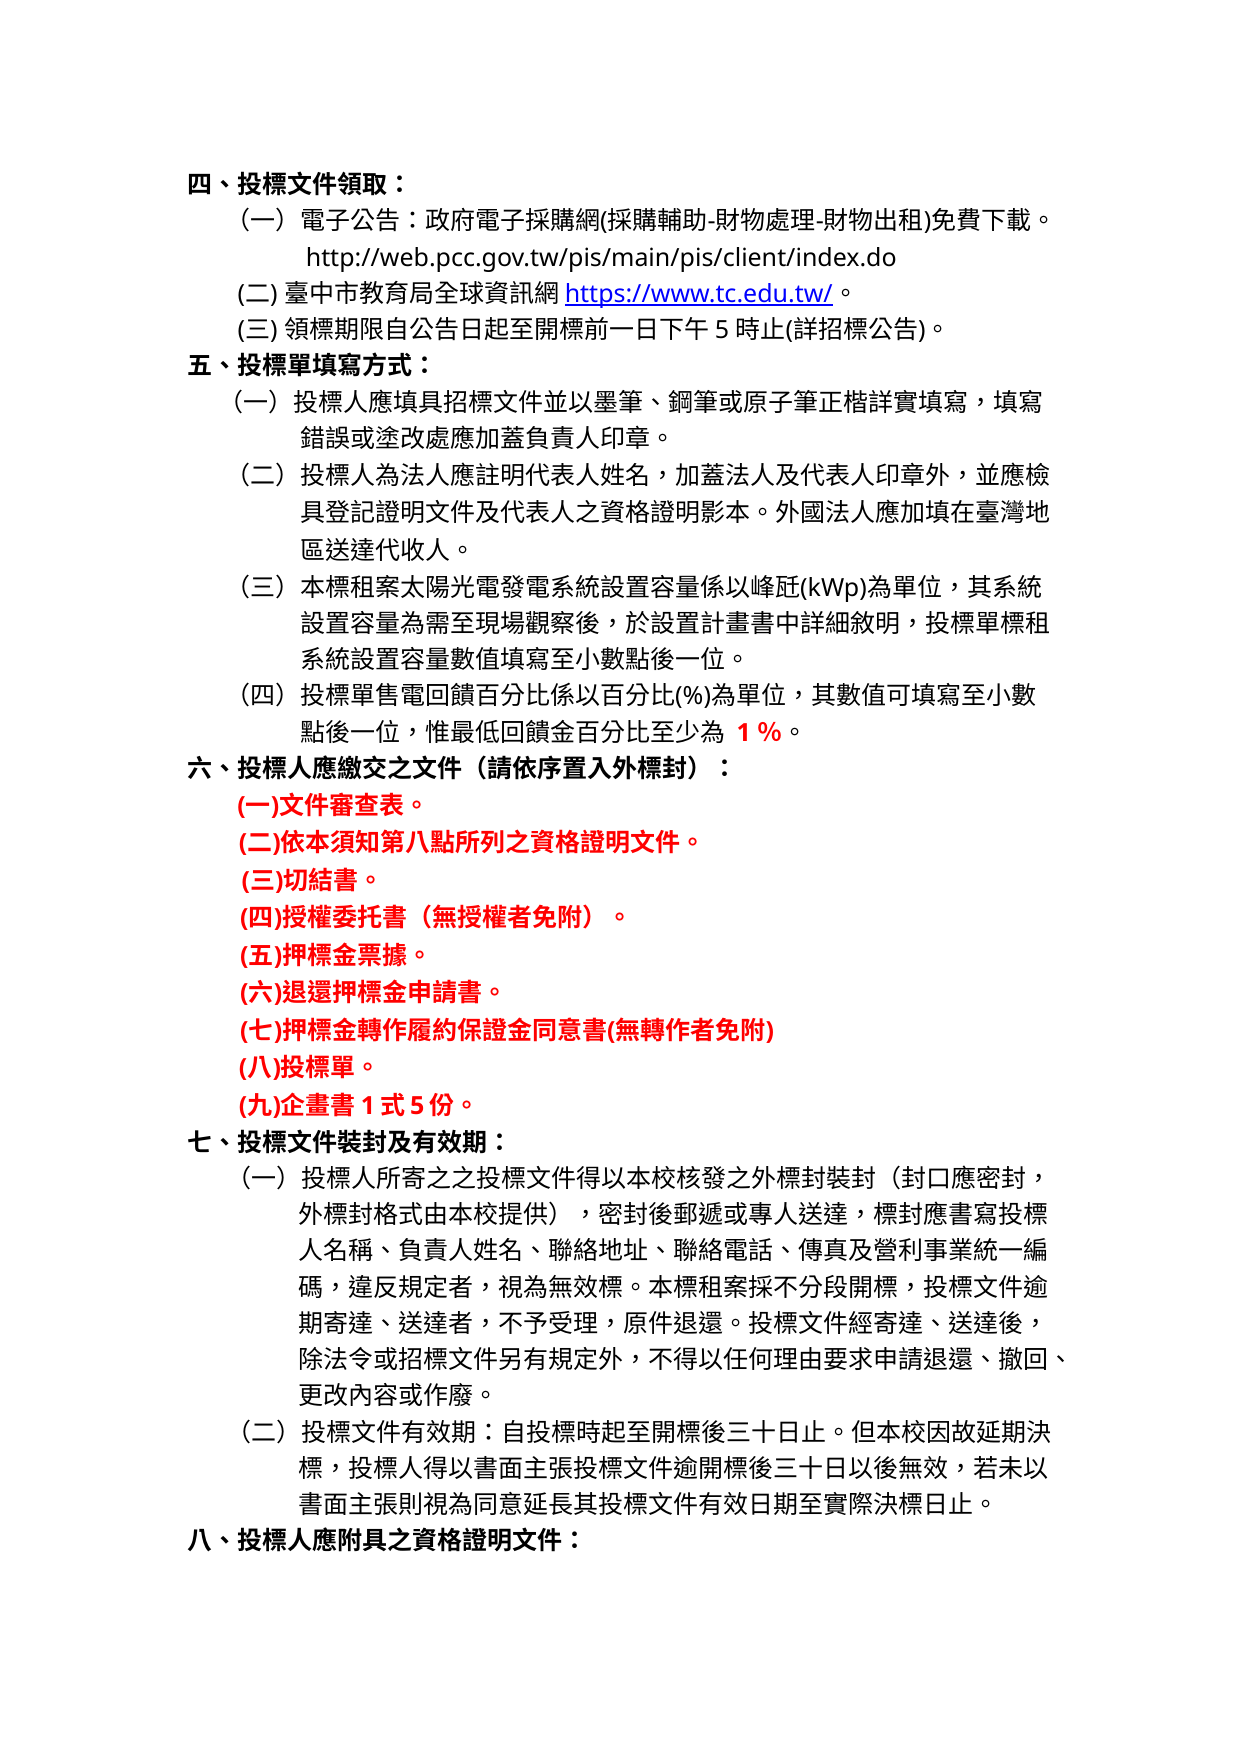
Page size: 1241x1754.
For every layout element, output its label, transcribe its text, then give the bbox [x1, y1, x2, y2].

text 五、投標單填寫方式： [187, 346, 1053, 382]
text (三) 領標期限自公告日起至開標前一日下午 5 時止(詳招標公告)。 [187, 309, 1053, 346]
text (三)切結書。 [187, 859, 1053, 897]
text 七、投標文件裝封及有效期： [187, 1122, 1053, 1158]
text (六)退還押標金申請書。 [187, 972, 1053, 1009]
text （二）投標人為法人應註明代表人姓名，加蓋法人及代表人印章外，並應檢具登記證明文件及代表人之資格證明影本。外國法人應加填在臺灣地區送達代收人。 [225, 454, 1053, 567]
text (五)押標金票據。 [187, 934, 1053, 972]
text (九)企畫書1式5份。 [239, 1084, 1053, 1122]
text （一）投標人所寄之之投標文件得以本校核發之外標封裝封（封口應密封，外標封格式由本校提供），密封後郵遞或專人送達，標封應書寫投標人名稱、負責人姓名、聯絡地址、聯絡電話、傳真及營利事業統一編碼，違反規定者，視為無效標。本標租案採不分段開標，投標文件逾期寄達、送達者，不予受理，原件退還。投標文件經寄達、送達後，除法令或招標文件另有規定外，不得以任何理由要求申請退還、撤回、更改內容或作廢。 [226, 1158, 1053, 1412]
text 八、投標人應附具之資格證明文件： [187, 1521, 1053, 1557]
text （二）投標文件有效期：自投標時起至開標後三十日止。但本校因故延期決標，投標人得以書面主張投標文件逾開標後三十日以後無效，若未以書面主張則視為同意延長其投標文件有效日期至實際決標日止。 [226, 1412, 1053, 1521]
text (七)押標金轉作履約保證金同意書(無轉作者免附) [187, 1009, 1053, 1047]
text (二)依本須知第八點所列之資格證明文件。 [187, 822, 1053, 859]
text 六、投標人應繳交之文件（請依序置入外標封）： [187, 748, 1053, 784]
text (八)投標單。 [239, 1047, 1053, 1084]
text （一）投標人應填具招標文件並以墨筆、鋼筆或原子筆正楷詳實填寫，填寫錯誤或塗改處應加蓋負責人印章。 [211, 382, 1053, 454]
text 四、投標文件領取： [187, 164, 1053, 201]
text (二) 臺中市教育局全球資訊網 https://www.tc.edu.tw/。 [187, 273, 1053, 309]
text (一)文件審查表。 [187, 784, 1053, 822]
text （三）本標租案太陽光電發電系統設置容量係以峰瓩(kWp)為單位，其系統設置容量為需至現場觀察後，於設置計畫書中詳細敘明，投標單標租系統設置容量數值填寫至小數點後一位。 [225, 567, 1053, 676]
text （四）投標單售電回饋百分比係以百分比(%)為單位，其數值可填寫至小數點後一位，惟最低回饋金百分比至少為 1 ％。 [225, 676, 1053, 748]
text (四)授權委托書（無授權者免附）。 [187, 897, 1053, 934]
text （一）電子公告：政府電子採購網(採購輔助-財物處理-財物出租)免費下載。 http://web.pcc.gov.tw/pis/main/pis/client/index.do [225, 201, 1053, 273]
